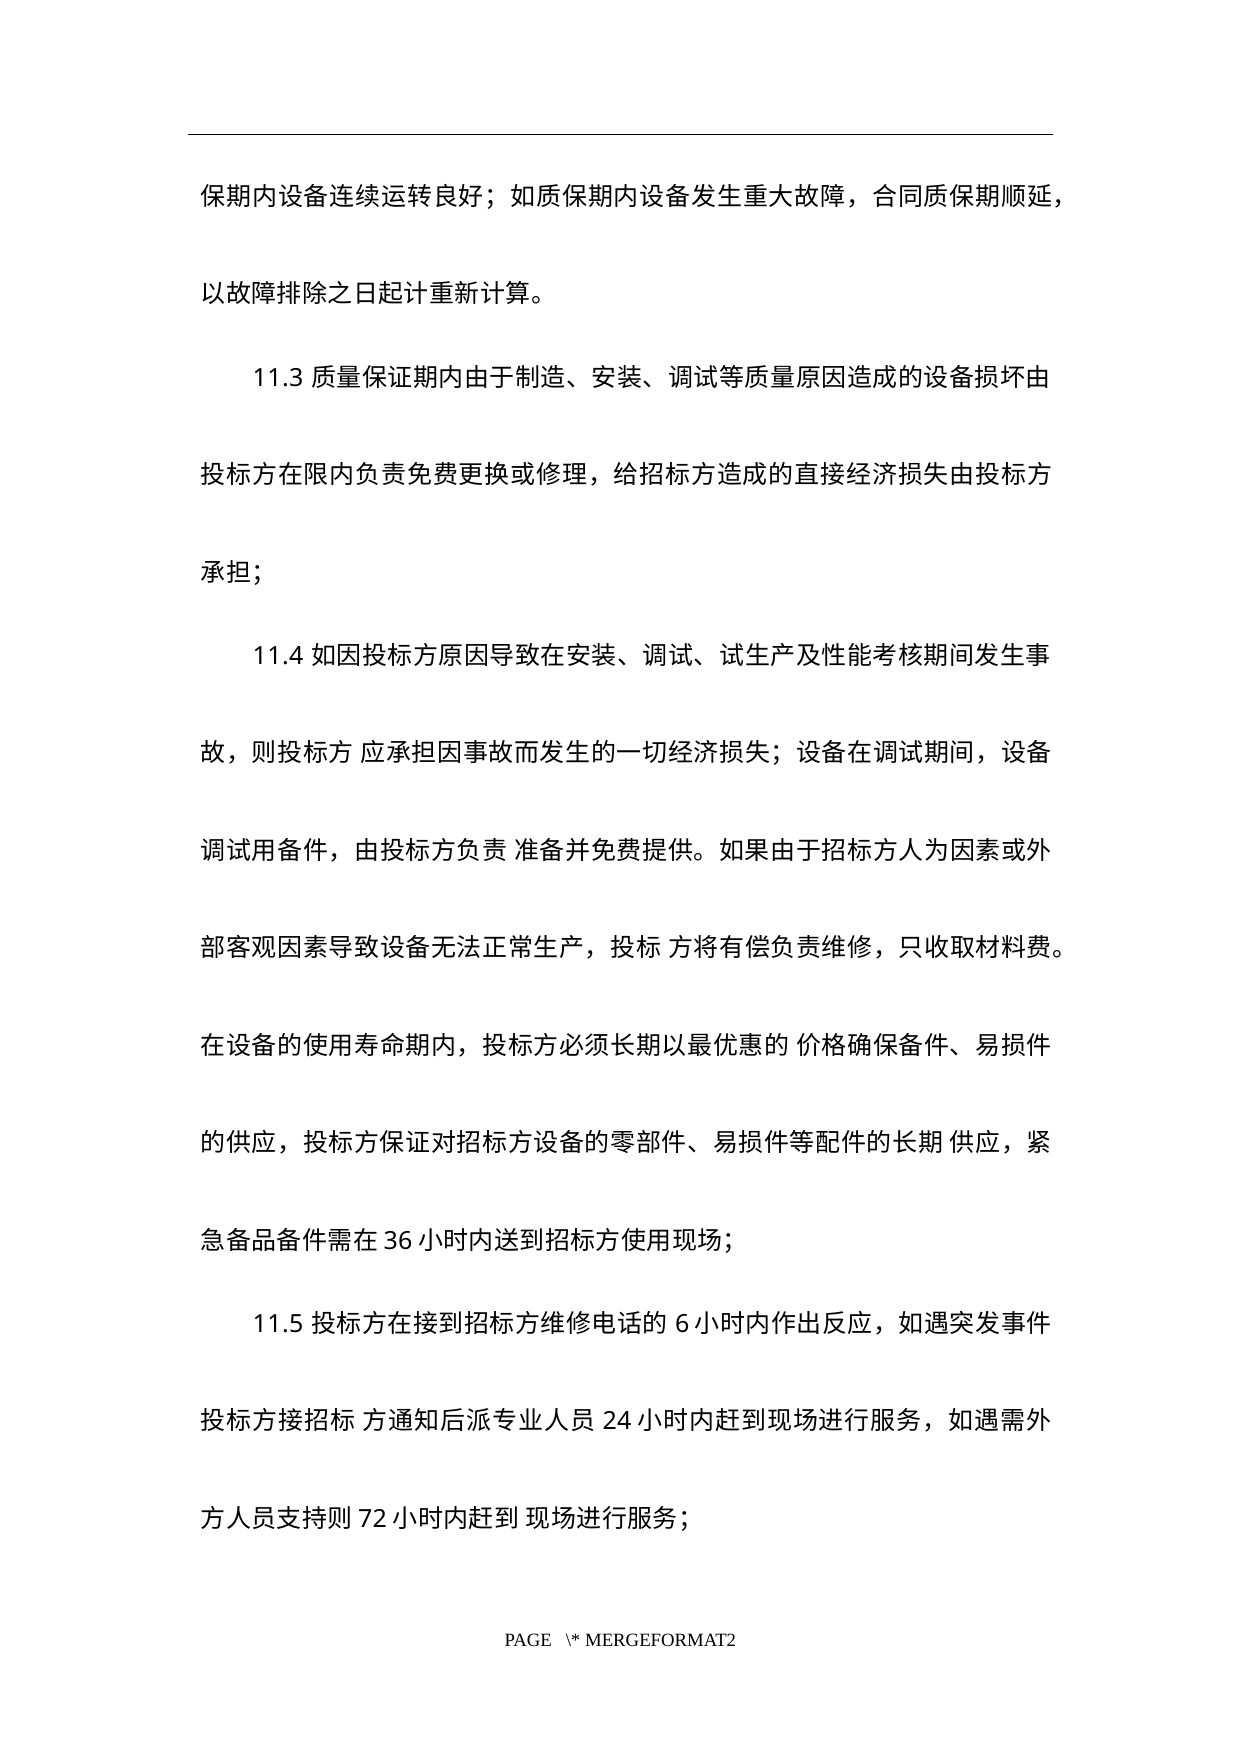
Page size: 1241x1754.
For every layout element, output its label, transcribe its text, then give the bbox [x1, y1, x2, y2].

text 11.4 如因投标方原因导致在安装、调试、试生产及性能考核期间发生事故，则投标方 应承担因事故而发生的一切经济损失；设备在调试期间，设备调试用备件，由投标方负责 准备并免费提供。如果由于招标方人为因素或外部客观因素导致设备无法正常生产，投标 方将有偿负责维修，只收取材料费。在设备的使用寿命期内，投标方必须长期以最优惠的 价格确保备件、易损件的供应，投标方保证对招标方设备的零部件、易损件等配件的长期 供应，紧急备品备件需在36小时内送到招标方使用现场； [200, 621, 1053, 1271]
text 11.3 质量保证期内由于制造、安装、调试等质量原因造成的设备损坏由投标方在限内负责免费更换或修理，给招标方造成的直接经济损失由投标方承担； [200, 343, 1053, 603]
text 11.5 投标方在接到招标方维修电话的6小时内作出反应，如遇突发事件投标方接招标 方通知后派专业人员24小时内赶到现场进行服务，如遇需外方人员支持则72小时内赶到 现场进行服务； [200, 1289, 1053, 1549]
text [200, 162, 1053, 324]
